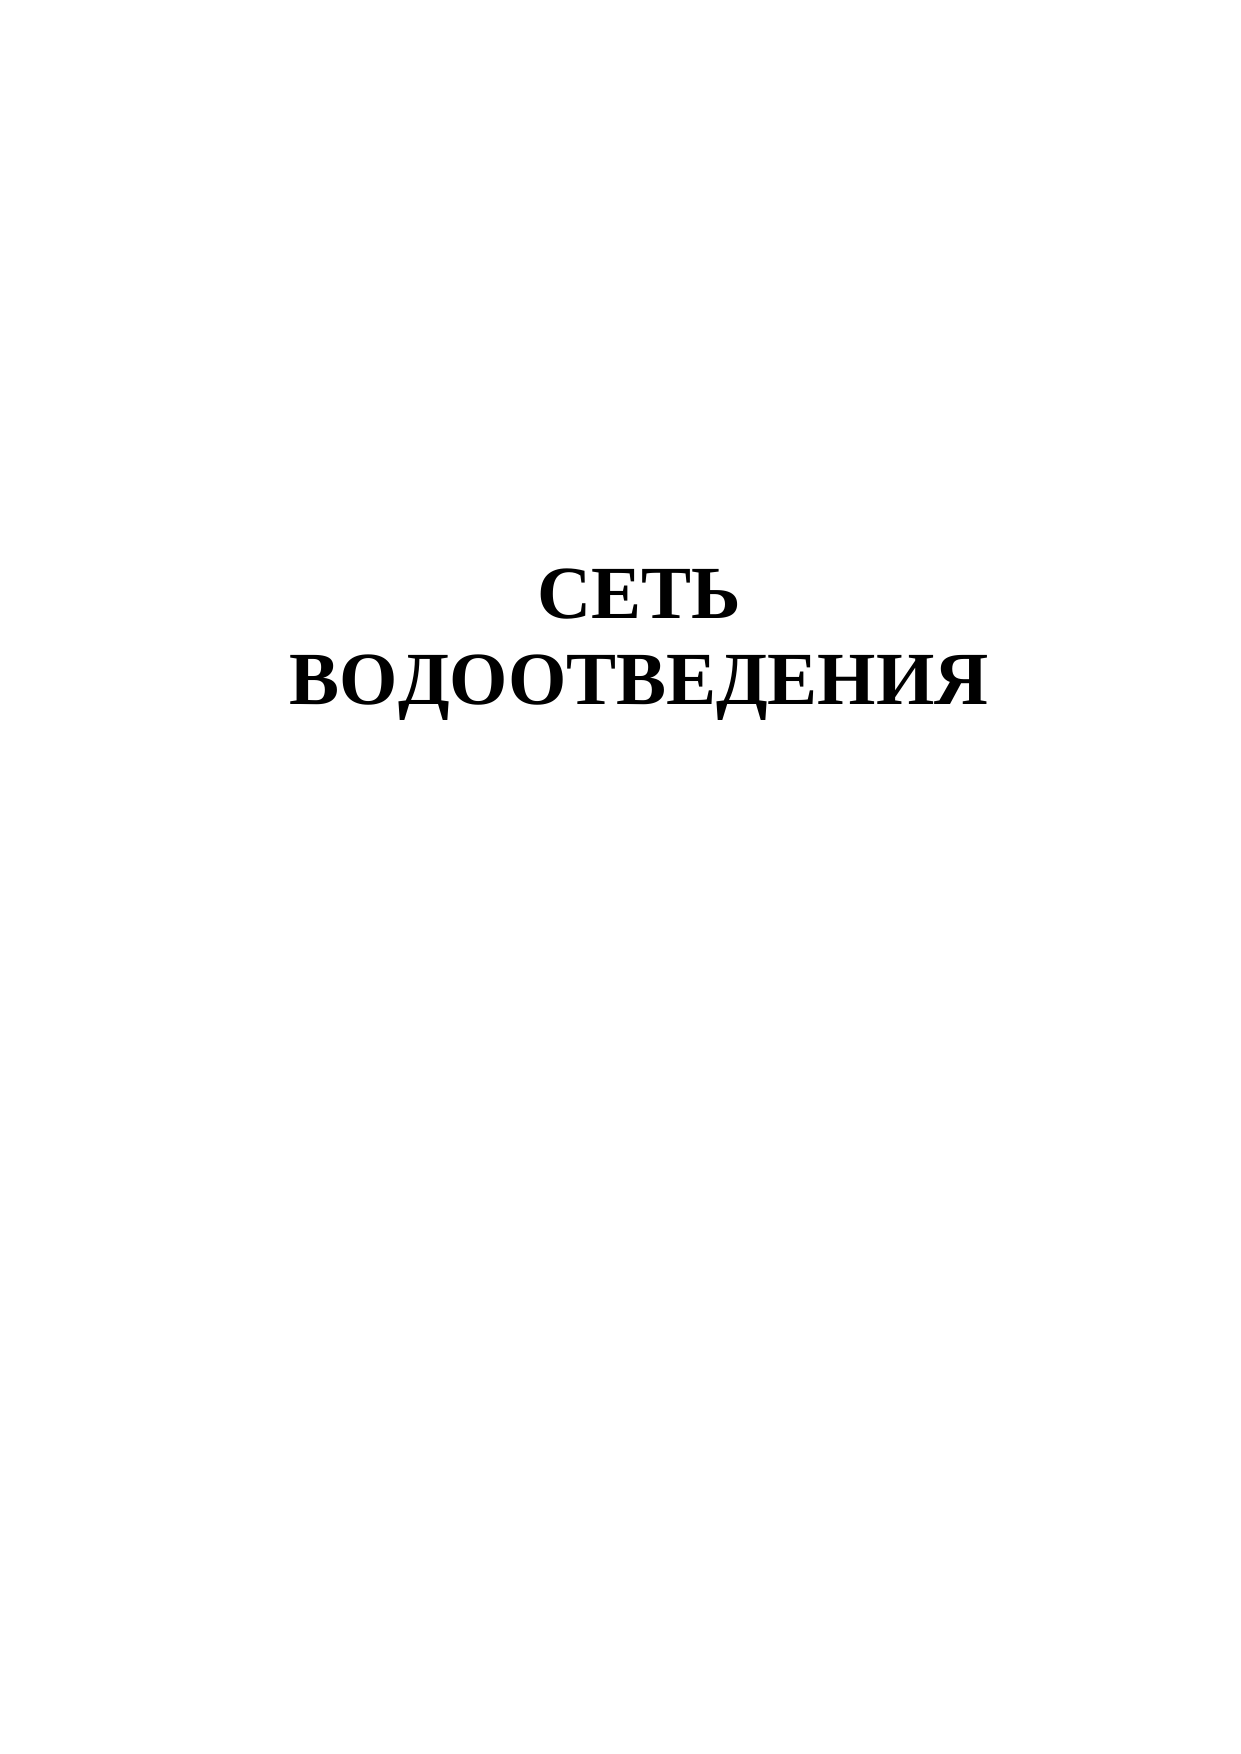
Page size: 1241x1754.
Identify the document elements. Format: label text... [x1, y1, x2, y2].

text СЕТЬ [112, 549, 1166, 635]
text ВОДООТВЕДЕНИЯ [112, 635, 1166, 721]
